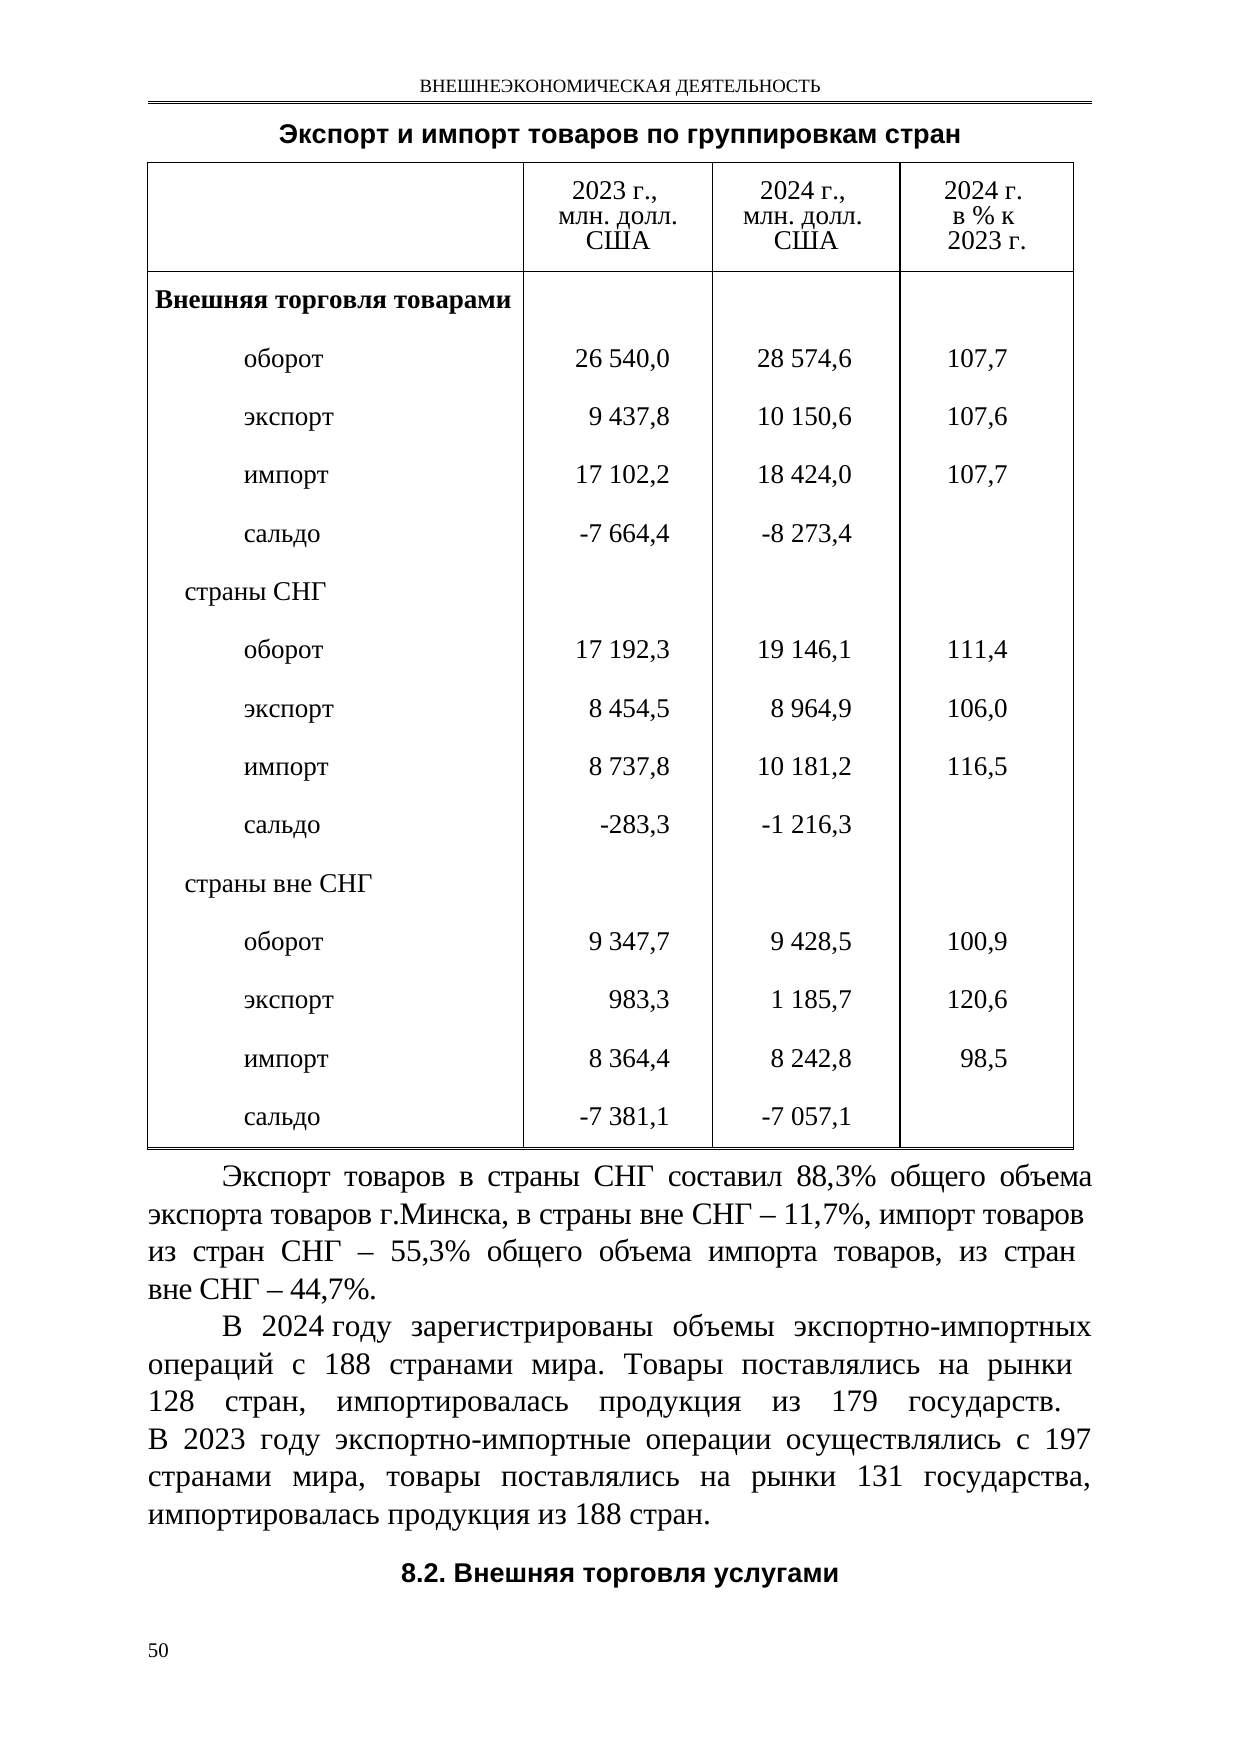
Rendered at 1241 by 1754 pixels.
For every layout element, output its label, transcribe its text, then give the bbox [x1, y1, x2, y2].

text В 2024 году зарегистрированы объемы экспортно-импортных операций с 188 странами мира. Товары поставлялись на рынки 128 стран, импортировалась продукция из 179 государств. В 2023 году экспортно-импортные операции осуществлялись с 197 странами мира, товары поставлялись на рынки 131 государства, импортировалась продукция из 188 стран. [148, 1307, 1092, 1532]
text Экспорт и импорт товаров по группировкам стран [148, 118, 1092, 149]
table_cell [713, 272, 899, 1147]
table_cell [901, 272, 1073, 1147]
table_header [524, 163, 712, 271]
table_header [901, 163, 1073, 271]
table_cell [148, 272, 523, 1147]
text Экспорт товаров в страны СНГ составил 88,3% общего объема экспорта товаров г.Минска, в страны вне СНГ – 11,7%, импорт товаров из стран СНГ – 55,3% общего объема импорта товаров, из стран вне СНГ – 44,7%. [148, 1157, 1092, 1307]
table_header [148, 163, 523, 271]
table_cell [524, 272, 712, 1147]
text 8.2. Внешняя торговля услугами [148, 1557, 1092, 1588]
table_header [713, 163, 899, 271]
